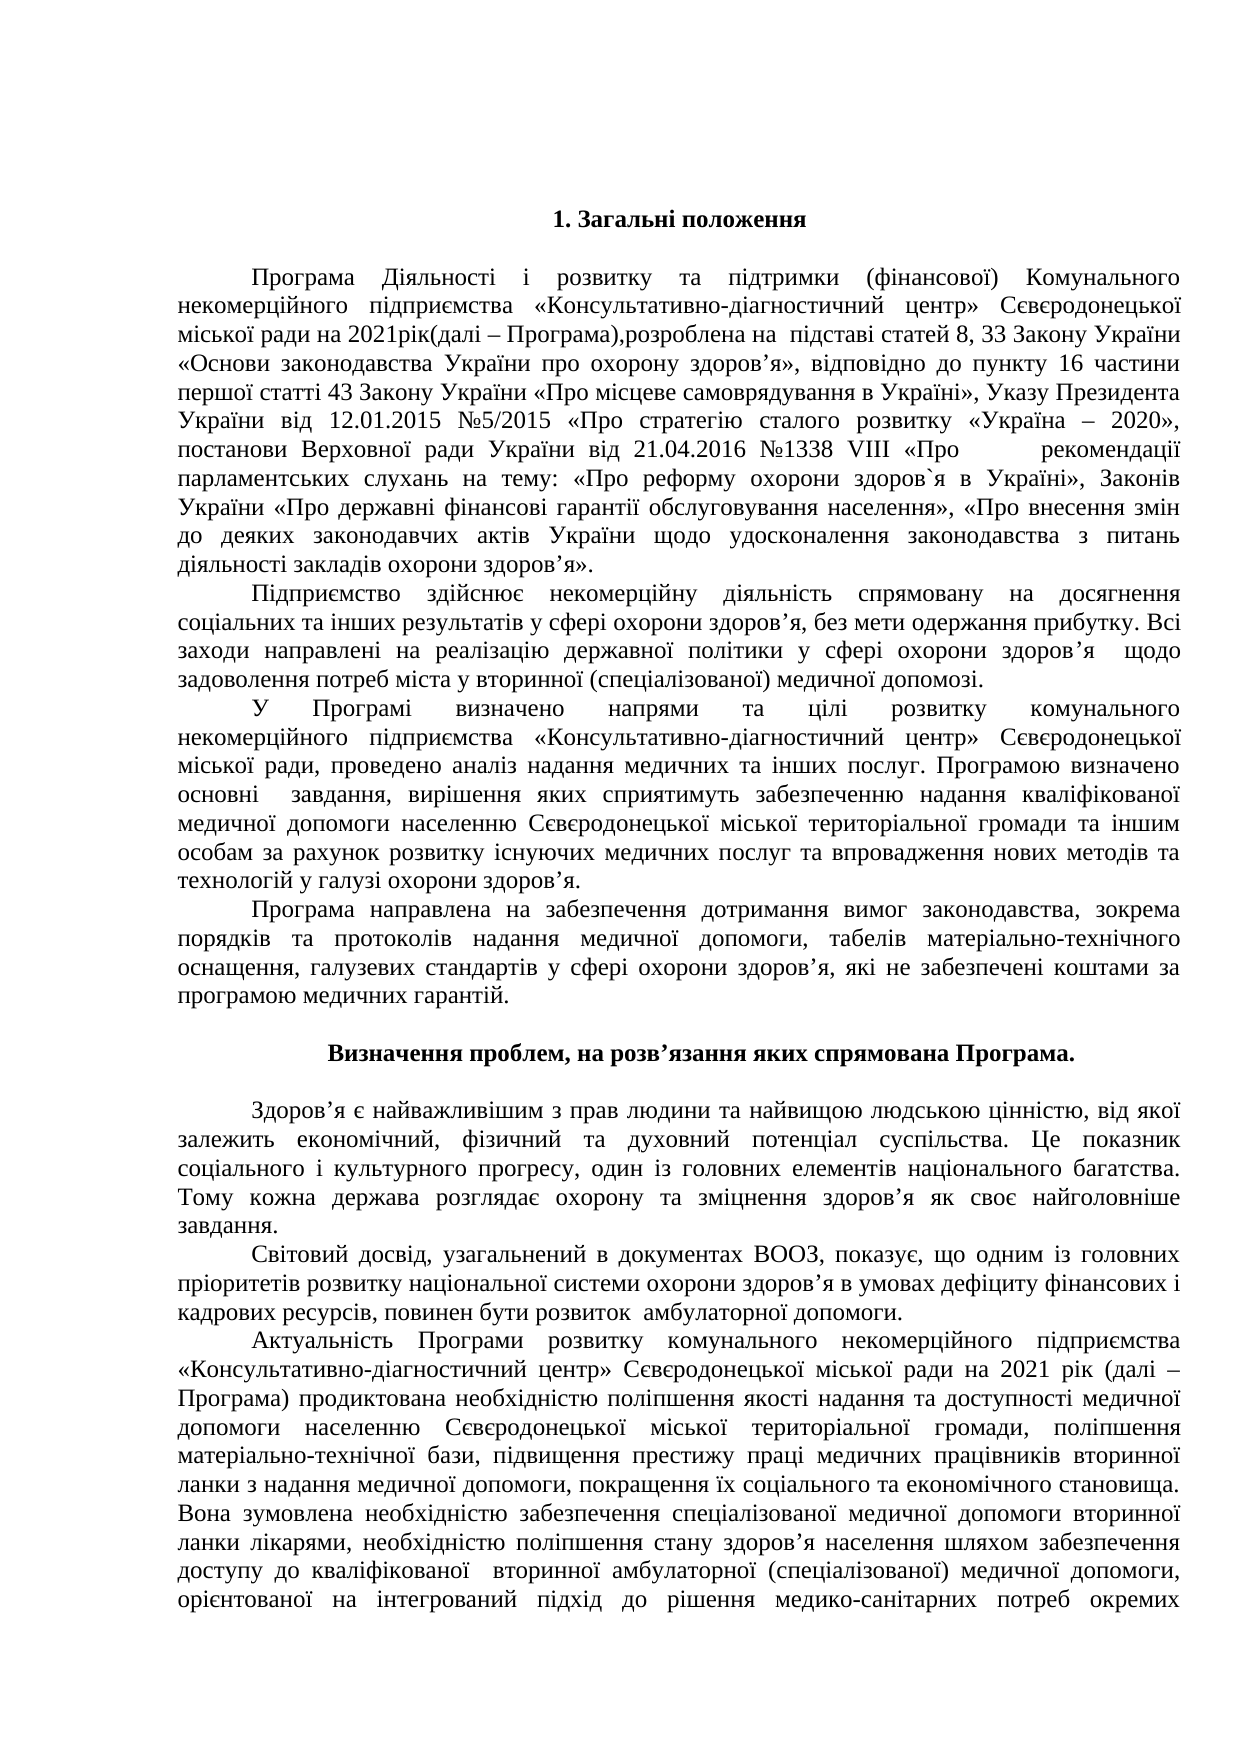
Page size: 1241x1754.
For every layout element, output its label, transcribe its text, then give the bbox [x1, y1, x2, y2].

text Програма направлена на забезпечення дотримання вимог законодавства, зокрема порядків та протоколів надання медичної допомоги, табелів матеріально-технічного оснащення, галузевих стандартів у сфері охорони здоров’я, які не забезпечені коштами за програмою медичних гарантій. [177, 894, 1181, 1009]
text Світовий досвід, узагальнений в документах ВООЗ, показує, що одним із головних пріоритетів розвитку національної системи охорони здоров’я в умовах дефіциту фінансових і кадрових ресурсів, повинен бути розвиток амбулаторної допомоги. [177, 1239, 1181, 1326]
text Програма Діяльності і розвитку та підтримки (фінансової) Комунального некомерційного підприємства «Консультативно-діагностичний центр» Сєвєродонецької міської ради на 2021рік(далі – Програма),розроблена на підставі статей 8, 33 Закону України «Основи законодавства України про охорону здоров’я», відповідно до пункту 16 частини першої статті 43 Закону України «Про місцеве самоврядування в Україні», Указу Президента України від 12.01.2015 №5/2015 «Про стратегію сталого розвитку «Україна – 2020», постанови Верховної ради України від 21.04.2016 №1338 VІІІ «Про рекомендації парламентських слухань на тему: «Про реформу охорони здоров`я в Україні», Законів України «Про державні фінансові гарантії обслуговування населення», «Про внесення змін до деяких законодавчих актів України щодо удосконалення законодавства з питань діяльності закладів охорони здоров’я». [177, 262, 1181, 578]
text 1. Загальні положення [477, 204, 1181, 233]
text Підприємство здійснює некомерційну діяльність спрямовану на досягнення соціальних та інших результатів у сфері охорони здоров’я, без мети одержання прибутку. Всі заходи направлені на реалізацію державної політики у сфері охорони здоров’я щодо задоволення потреб міста у вторинної (спеціалізованої) медичної допомозі. [177, 578, 1181, 693]
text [177, 1326, 1181, 1613]
text У Програмі визначено напрями та цілі розвитку комунального некомерційного підприємства «Консультативно-діагностичний центр» Сєвєродонецької міської ради, проведено аналіз надання медичних та інших послуг. Програмою визначено основні завдання, вирішення яких сприятимуть забезпеченню надання кваліфікованої медичної допомоги населенню Сєвєродонецької міської територіальної громади та іншим особам за рахунок розвитку існуючих медичних послуг та впровадження нових методів та технологій у галузі охорони здоров’я. [177, 693, 1181, 894]
text Визначення проблем, на розв’язання яких спрямована Програма. [252, 1038, 1181, 1067]
text Здоров’я є найважливішим з прав людини та найвищою людською цінністю, від якої залежить економічний, фізичний та духовний потенціал суспільства. Це показник соціального і культурного прогресу, один із головних елементів національного багатства. Тому кожна держава розглядає охорону та зміцнення здоров’я як своє найголовніше завдання. [177, 1096, 1181, 1239]
